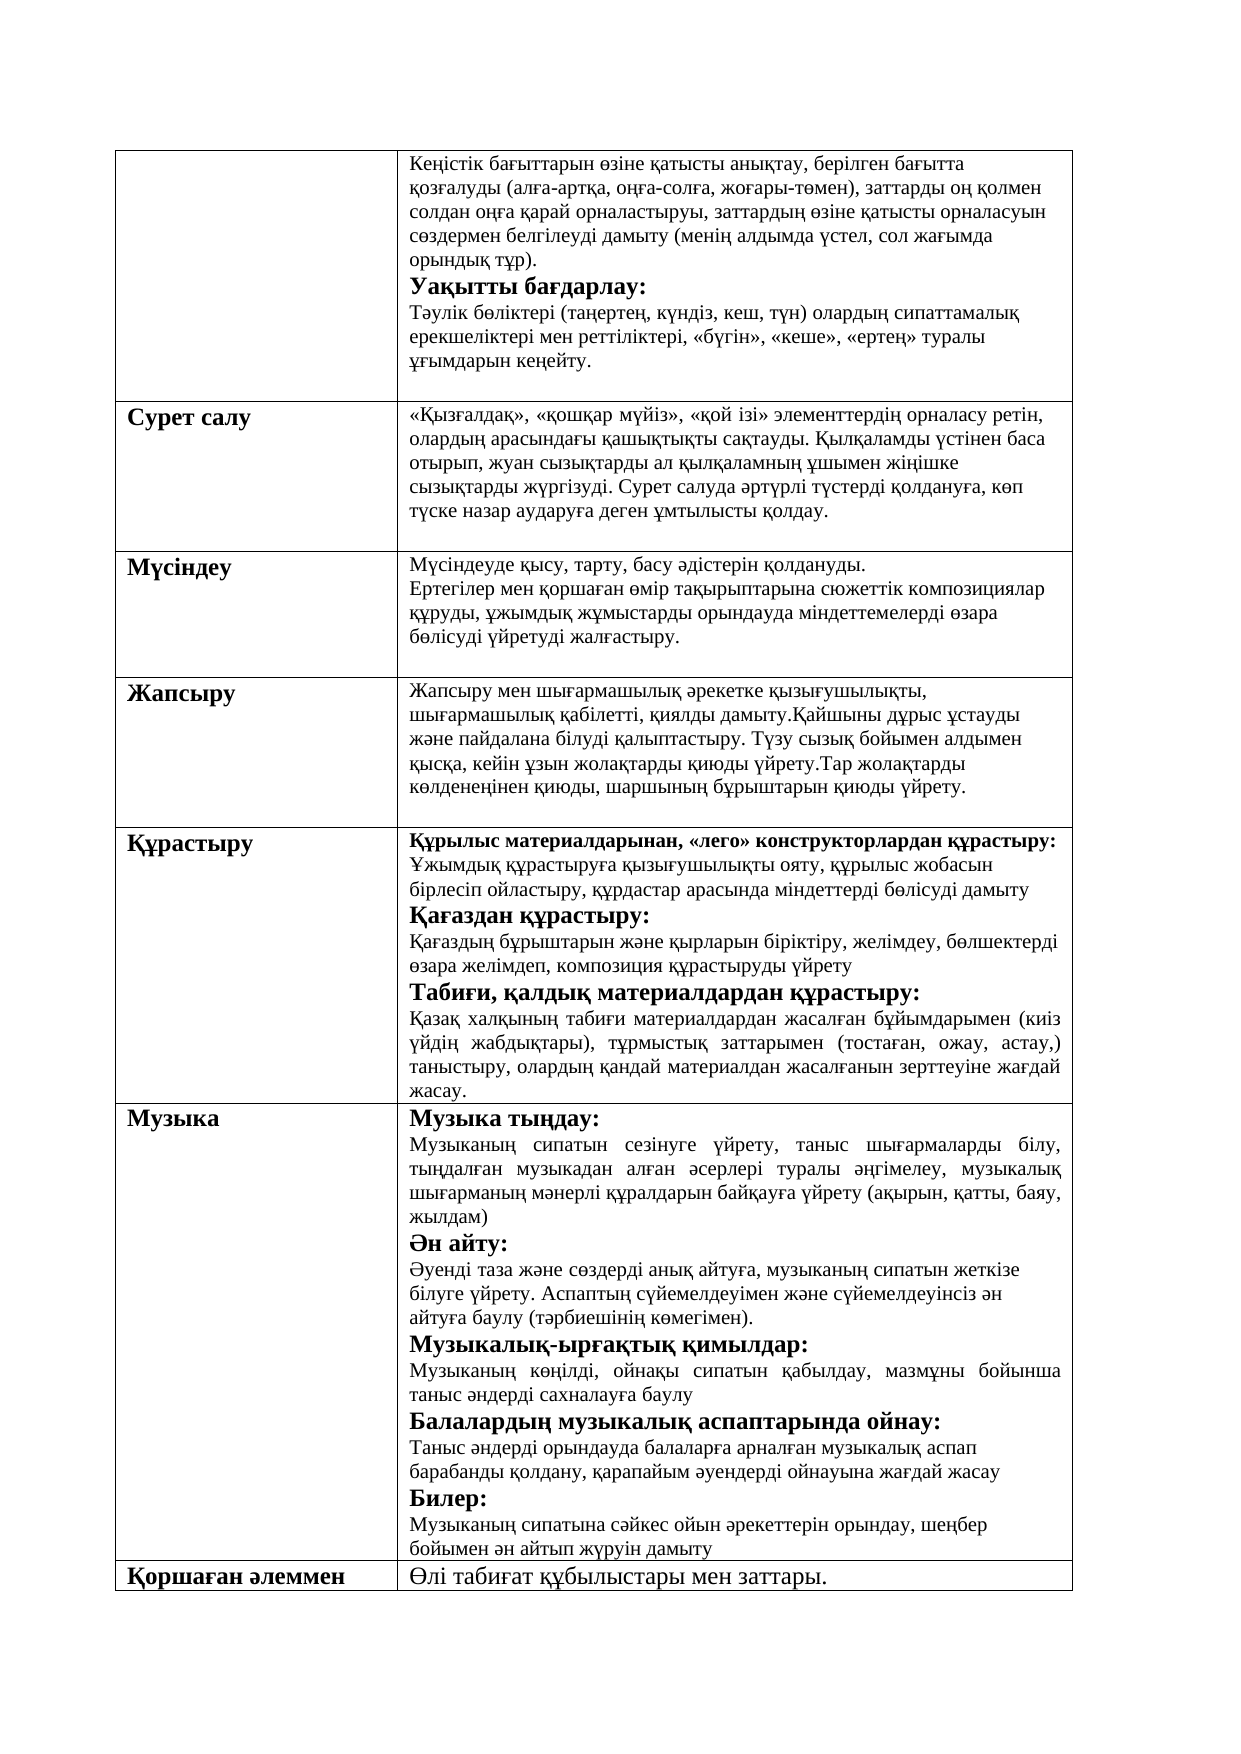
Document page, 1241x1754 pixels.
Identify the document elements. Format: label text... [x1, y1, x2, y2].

table_cell «Қызғалдақ», «қошқар мүйіз», «қой ізі» элементтердің орналасу ретін, олардың арасындағы қашықтықты сақтауды. Қылқаламды үстінен баса отырып, жуан сызықтарды ал қылқаламның ұшымен жіңішке сызықтарды жүргізуді. Сурет салуда әртүрлі түстерді қолдануға, көп түске назар аударуға деген ұмтылысты қолдау. [398, 402, 1072, 551]
table_cell Жапсыру [116, 678, 397, 827]
table_cell Құрастыру [116, 828, 397, 1102]
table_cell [116, 151, 397, 401]
table_cell Құрылыс материалдарынан, «лего» конструкторлардан құрастыру: Ұжымдық құрастыруға қызығушылықты ояту, құрылыс жобасын бірлесіп ойластыру, құрдастар арасында міндеттерді бөлісуді дамыту Қағаздан құрастыру: Қағаздың бұрыштарын және қырларын біріктіру, желімдеу, бөлшектерді өзара желімдеп, композиция құрастыруды үйрету Табиғи, қалдық материалдардан құрастыру: Қазақ халқының табиғи материалдардан жасалған бұйымдарымен (киіз үйдің жабдықтары), тұрмыстық заттарымен (тостаған, ожау, астау,) таныстыру, олардың қандай материалдан жасалғанын зерттеуіне жағдай жасау. [398, 828, 1072, 1102]
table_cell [398, 151, 1072, 401]
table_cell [116, 1561, 397, 1590]
table_cell Музыка [116, 1104, 397, 1560]
table_cell Жапсыру мен шығармашылық әрекетке қызығушылықты, шығармашылық қабілетті, қиялды дамыту.Қайшыны дұрыс ұстауды және пайдалана білуді қалыптастыру. Түзу сызық бойымен алдымен қысқа, кейін ұзын жолақтарды қиюды үйрету.Тар жолақтарды көлденеңінен қиюды, шаршының бұрыштарын қиюды үйрету. [398, 678, 1072, 827]
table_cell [398, 1561, 1072, 1590]
table_cell Мүсіндеу [116, 552, 397, 677]
table_cell Сурет салу [116, 402, 397, 551]
table_cell Мүсіндеуде қысу, тарту, басу әдістерін қолдануды. Ертегілер мен қоршаған өмір тақырыптарына сюжеттік композициялар құруды, ұжымдық жұмыстарды орындауда міндеттемелерді өзара бөлісуді үйретуді жалғастыру. [398, 552, 1072, 677]
table_cell Музыка тыңдау: Музыканың сипатын сезінуге үйрету, таныс шығармаларды білу, тыңдалған музыкадан алған әсерлері туралы әңгімелеу, музыкалық шығарманың мәнерлі құралдарын байқауға үйрету (ақырын, қатты, баяу, жылдам) Ән айту: Әуенді таза және сөздерді анық айтуға, музыканың сипатын жеткізе білуге үйрету. Аспаптың сүйемелдеуімен және сүйемелдеуінсіз ән айтуға баулу (тәрбиешінің көмегімен). Музыкалық-ырғақтық қимылдар: Музыканың көңілді, ойнақы сипатын қабылдау, мазмұны бойынша таныс әндерді сахналауға баулу Балалардың музыкалық аспаптарында ойнау: Таныс әндерді орындауда балаларға арналған музыкалық аспап барабанды қолдану, қарапайым әуендерді ойнауына жағдай жасау Билер: Музыканың сипатына сәйкес ойын әрекеттерін орындау, шеңбер бойымен ән айтып жүруін дамыту [398, 1104, 1072, 1560]
